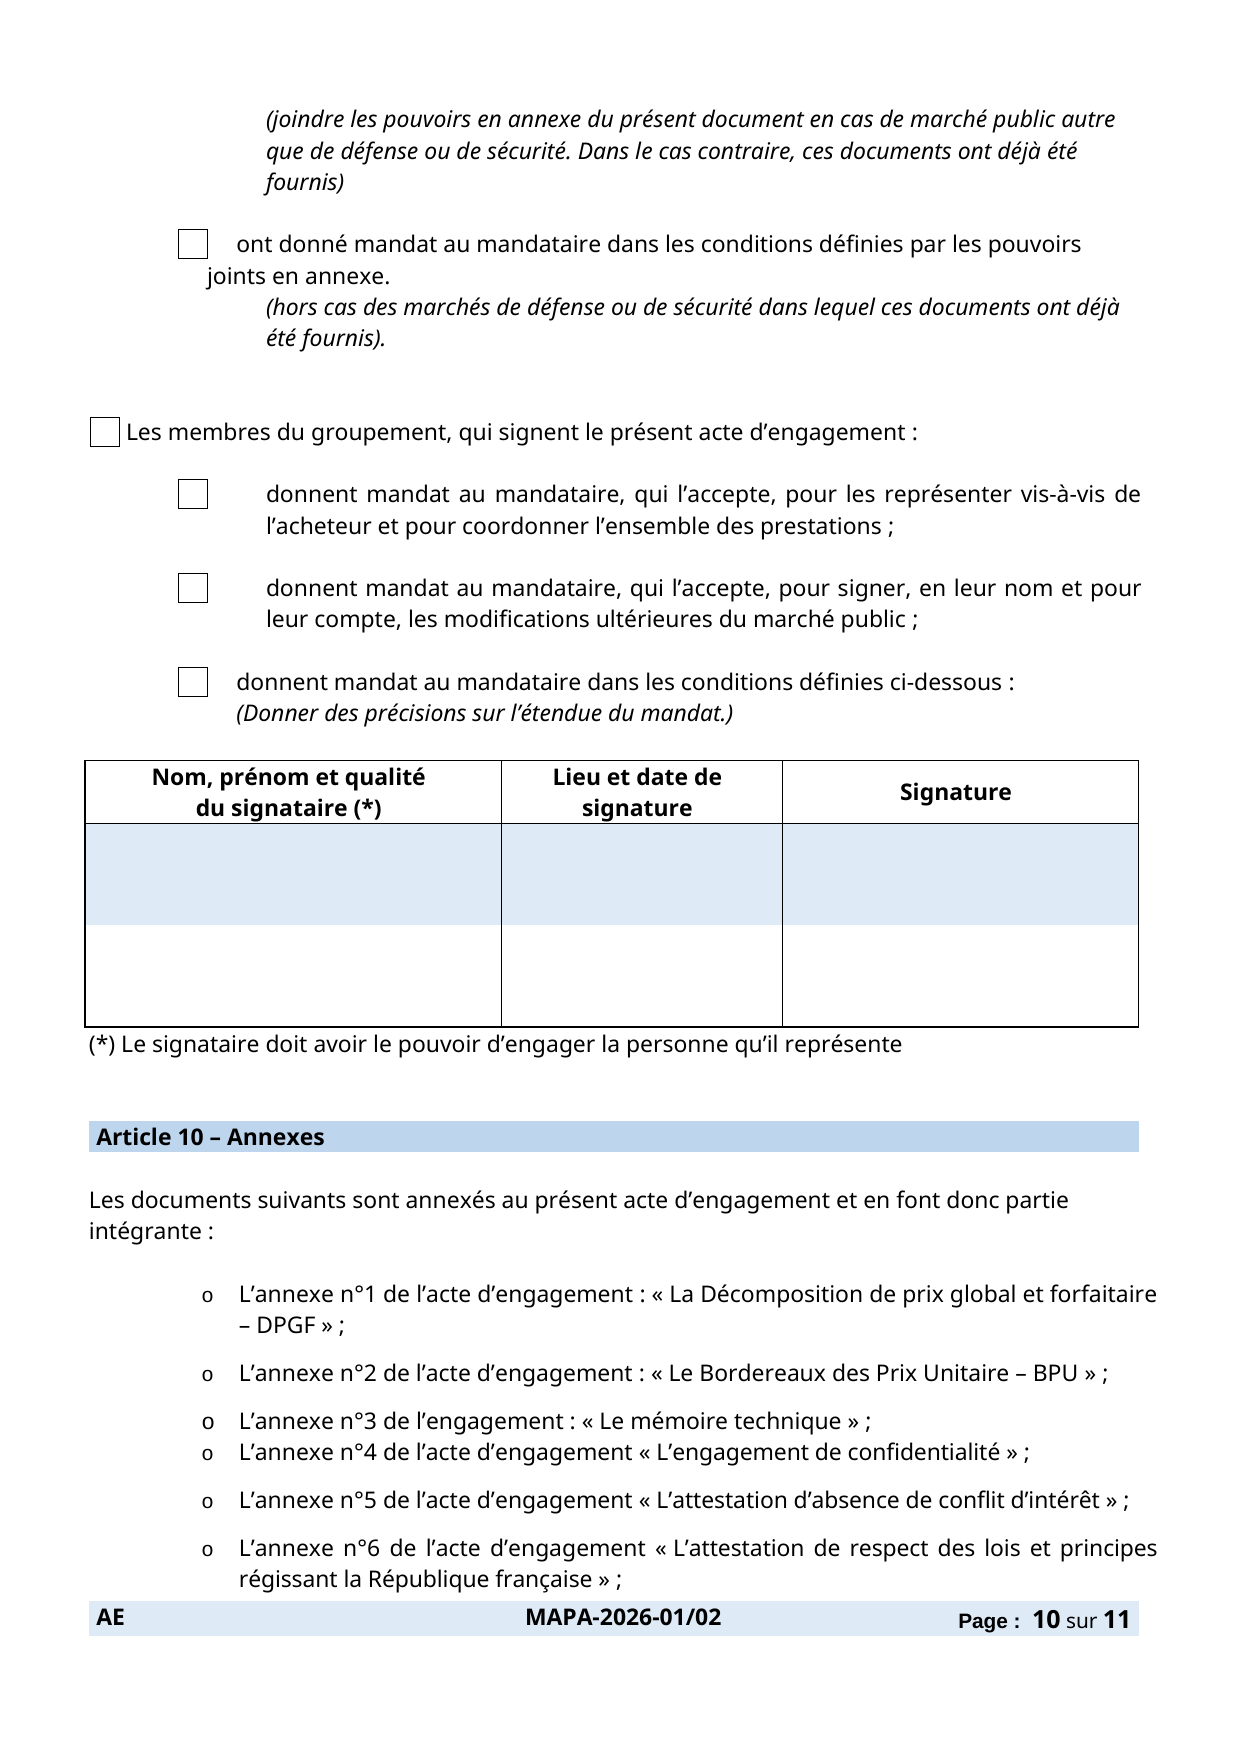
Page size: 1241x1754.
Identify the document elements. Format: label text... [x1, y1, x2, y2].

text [266, 103, 1142, 197]
list L’annexe n°1 de l’acte d’engagement : « La Décomposition de prix global et forfaitaire – DPGF » ; [201, 1277, 1158, 1340]
text Les documents suivants sont annexés au présent acte d’engagement et en font donc partie intégrante : [89, 1184, 1142, 1246]
text ont donné mandat au mandataire dans les conditions définies par les pouvoirs joints en annexe. [118, 228, 1142, 291]
list L’annexe n°2 de l’acte d’engagement : « Le Bordereaux des Prix Unitaire – BPU » ; [201, 1357, 1158, 1388]
list L’annexe n°3 de l’engagement : « Le mémoire technique » ; [201, 1404, 1158, 1436]
table_header Lieu et date de signature [502, 761, 782, 823]
table_cell [783, 824, 1138, 925]
text Les membres du groupement, qui signent le présent acte d’engagement : [89, 416, 1142, 447]
text (Donner des précisions sur l’étendue du mandat.) [118, 697, 1142, 728]
table_header Article 10 – Annexes [89, 1121, 1139, 1152]
list L’annexe n°5 de l’acte d’engagement « L’attestation d’absence de conflit d’intérêt » ; [201, 1484, 1158, 1515]
table_header Nom, prénom et qualité du signataire (*) [86, 761, 501, 823]
table_cell [783, 925, 1138, 1026]
text (hors cas des marchés de défense ou de sécurité dans lequel ces documents ont déjà été fournis). [266, 291, 1142, 353]
list L’annexe n°6 de l’acte d’engagement « L’attestation de respect des lois et principes régissant la République française » ; [201, 1532, 1158, 1594]
table_cell [502, 824, 782, 925]
text (*) Le signataire doit avoir le pouvoir d’engager la personne qu’il représente [89, 1027, 1142, 1059]
list L’annexe n°4 de l’acte d’engagement « L’engagement de confidentialité » ; [201, 1436, 1158, 1467]
text donnent mandat au mandataire dans les conditions définies ci-dessous : [118, 666, 1142, 697]
text donnent mandat au mandataire, qui l’accepte, pour les représenter vis-à-vis de l’acheteur et pour coordonner l’ensemble des prestations ; [177, 478, 1142, 541]
text donnent mandat au mandataire, qui l’accepte, pour signer, en leur nom et pour leur compte, les modifications ultérieures du marché public ; [177, 572, 1142, 634]
table_header Signature [783, 761, 1138, 823]
table_cell [502, 925, 782, 1026]
table_cell [86, 925, 501, 1026]
table_cell [86, 824, 501, 925]
